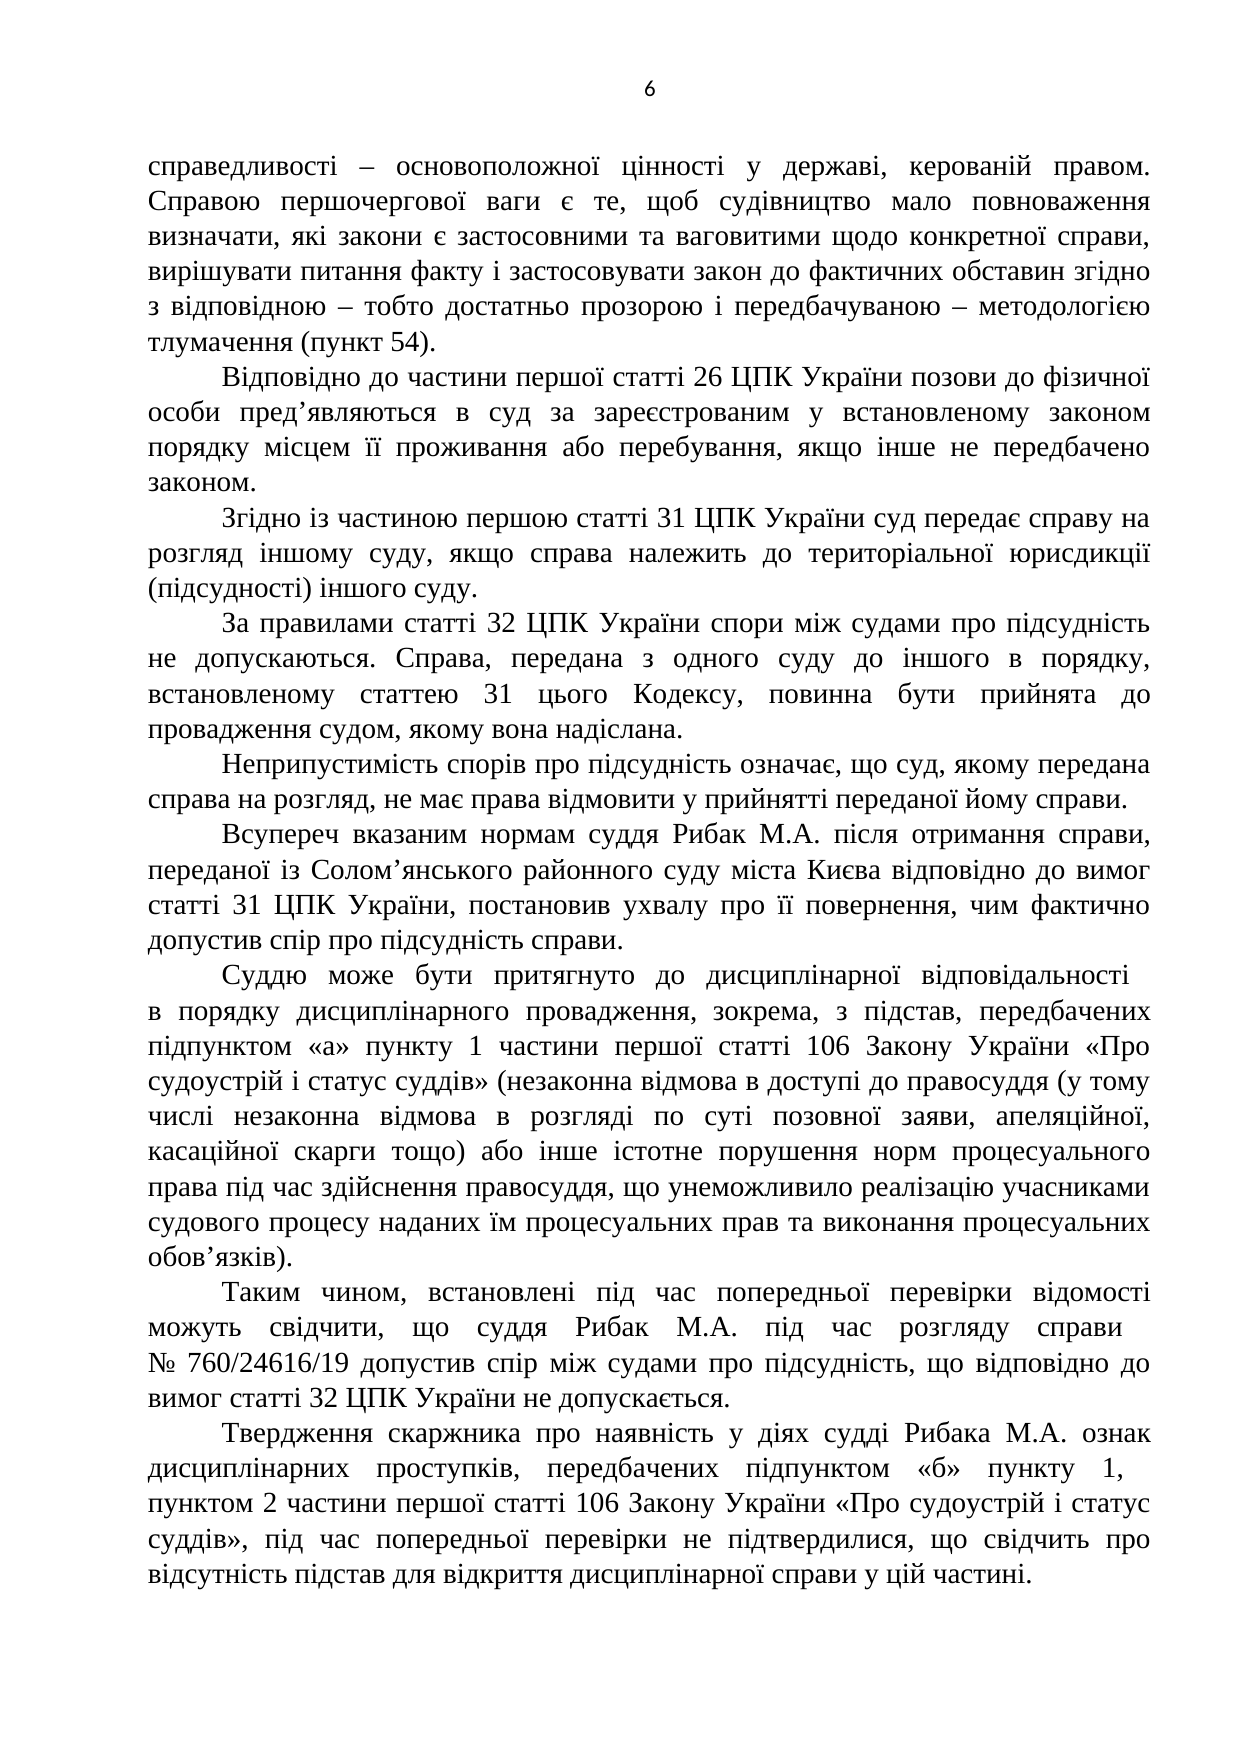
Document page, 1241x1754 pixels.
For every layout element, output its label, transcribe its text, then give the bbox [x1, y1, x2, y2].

text Згідно із частиною першою статті 31 ЦПК України суд передає справу на розгляд іншому суду, якщо справа належить до територіальної юрисдикції (підсудності) іншого суду. [148, 500, 1152, 604]
text Суддю може бути притягнуто до дисциплінарної відповідальності в порядку дисциплінарного провадження, зокрема, з підстав, передбачених підпунктом «а» пункту 1 частини першої статті 106 Закону України «Про судоустрій і статус суддів» (незаконна відмова в доступі до правосуддя (у тому числі незаконна відмова в розгляді по суті позовної заяви, апеляційної, касаційної скарги тощо) або інше істотне порушення норм процесуального права під час здійснення правосуддя, що унеможливило реалізацію учасниками судового процесу наданих їм процесуальних прав та виконання процесуальних обов’язків). [148, 957, 1152, 1273]
text Таким чином, встановлені під час попередньої перевірки відомості можуть свідчити, що суддя Рибак М.А. під час розгляду справи № 760/24616/19 допустив спір між судами про підсудність, що відповідно до вимог статті 32 ЦПК України не допускається. [148, 1274, 1152, 1413]
text Неприпустимість спорів про підсудність означає, що суд, якому передана справа на розгляд, не має права відмовити у прийнятті переданої йому справи. [148, 746, 1152, 815]
text За правилами статті 32 ЦПК України спори між судами про підсудність не допускаються. Справа, передана з одного суду до іншого в порядку, встановленому статтею 31 цього Кодексу, повинна бути прийнята до провадження судом, якому вона надіслана. [148, 605, 1152, 744]
text Відповідно до частини першої статті 26 ЦПК України позови до фізичної особи пред’являються в суд за зареєстрованим у встановленому законом порядку місцем її проживання або перебування, якщо інше не передбачено законом. [148, 359, 1152, 498]
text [148, 148, 1152, 357]
text Всупереч вказаним нормам суддя Рибак М.А. після отримання справи, переданої із Солом’янського районного суду міста Києва відповідно до вимог статті 31 ЦПК України, постановив ухвалу про її повернення, чим фактично допустив спір про підсудність справи. [148, 817, 1152, 956]
text Твердження скаржника про наявність у діях судді Рибака М.А. ознак дисциплінарних проступків, передбачених підпунктом «б» пункту 1, пунктом 2 частини першої статті 106 Закону України «Про судоустрій і статус суддів», під час попередньої перевірки не підтвердилися, що свідчить про відсутність підстав для відкриття дисциплінарної справи у цій частині. [148, 1415, 1152, 1589]
